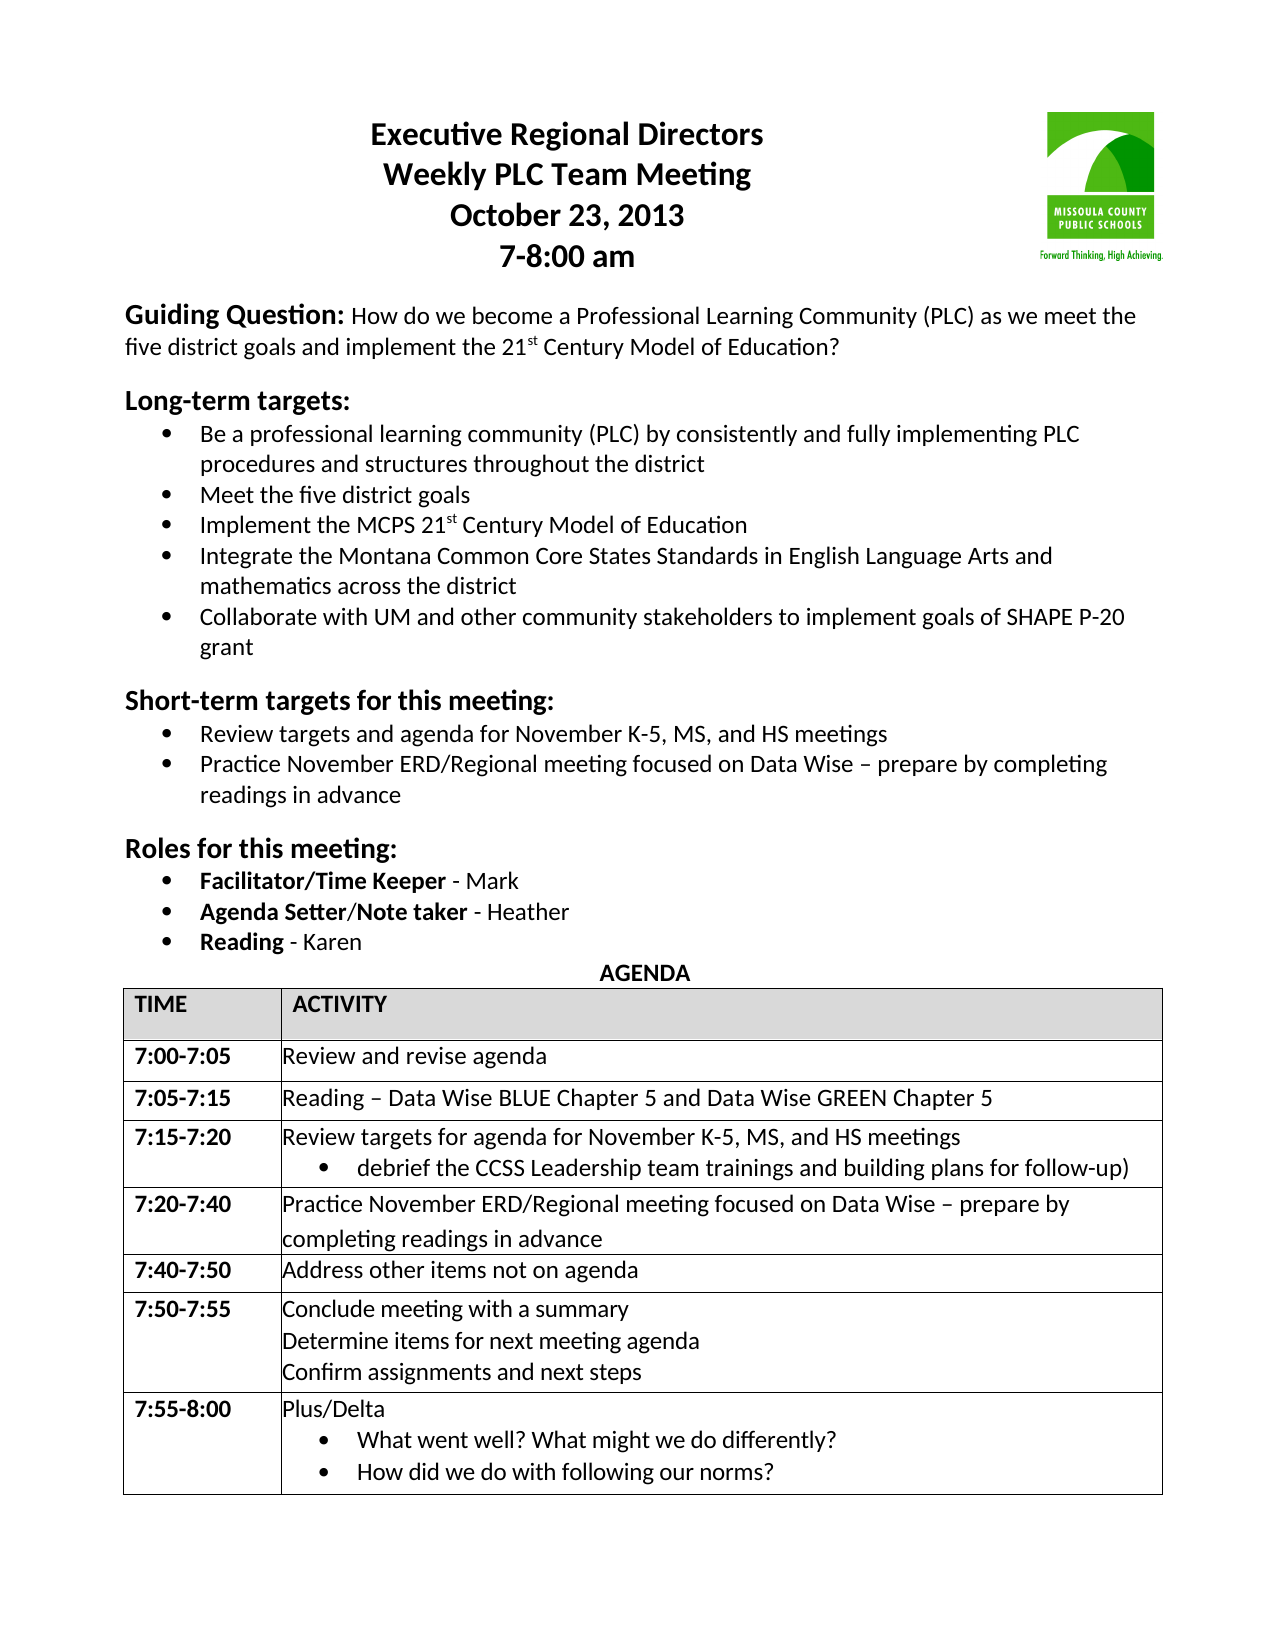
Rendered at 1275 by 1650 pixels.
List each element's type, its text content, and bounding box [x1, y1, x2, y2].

table_cell Review targets for agenda for November K-5, MS, and HS meetings debrief the CCSS Leadership team trainings and building plans for follow-up) [282, 1121, 1162, 1187]
table_cell 7:20-7:40 [124, 1188, 281, 1254]
table_cell 7:05-7:15 [124, 1082, 281, 1120]
table_cell Plus/Delta What went well? What might we do differently? How did we do with following our norms? [282, 1393, 1162, 1494]
table_cell Review and revise agenda [282, 1041, 1162, 1081]
list Meet the five district goals [162, 479, 1164, 509]
list Collaborate with UM and other community stakeholders to implement goals of SHAPE P-20 grant [162, 601, 1164, 662]
list Be a professional learning community (PLC) by consistently and fully implementing PLC procedures and structures throughout the district [162, 418, 1162, 479]
text October 23, 2013 [112, 194, 1040, 235]
table_cell Reading – Data Wise BLUE Chapter 5 and Data Wise GREEN Chapter 5 [282, 1082, 1162, 1120]
table_cell 7:55-8:00 [124, 1393, 281, 1494]
table_cell 7:00-7:05 [124, 1041, 281, 1081]
table_cell Practice November ERD/Regional meeting focused on Data Wise – prepare by completing readings in advance [282, 1188, 1162, 1254]
text 7-8:00 am [112, 235, 1164, 275]
text Guiding Question: How do we become a Professional Learning Community (PLC) as we meet the five district goals and implement the 21st Century Model of Education? [125, 296, 1164, 362]
text Weekly PLC Team Meeting [112, 153, 1040, 194]
text Long-term targets: [125, 382, 1164, 418]
list Agenda Setter/Note taker - Heather [162, 896, 1164, 926]
list Implement the MCPS 21st Century Model of Education [162, 509, 1164, 540]
table_cell Address other items not on agenda [282, 1255, 1162, 1292]
table_cell 7:50-7:55 [124, 1293, 281, 1392]
list Reading - Karen [162, 926, 1164, 957]
list Facilitator/Time Keeper - Mark [162, 865, 1164, 896]
table_cell 7:40-7:50 [124, 1255, 281, 1292]
table_header TIME [124, 989, 281, 1039]
text AGENDA [125, 957, 1164, 987]
table_header ACTIVITY [282, 989, 1162, 1039]
table_cell Conclude meeting with a summary Determine items for next meeting agenda Confirm assignments and next steps [282, 1293, 1162, 1392]
list Practice November ERD/Regional meeting focused on Data Wise – prepare by completing readings in advance [162, 748, 1164, 809]
text Executive Regional Directors [112, 112, 1040, 153]
list Review targets and agenda for November K-5, MS, and HS meetings [162, 718, 1164, 748]
list Integrate the Montana Common Core States Standards in English Language Arts and mathematics across the district [162, 540, 1164, 601]
picture [1040, 112, 1163, 261]
text Roles for this meeting: [125, 830, 1164, 865]
table_cell 7:15-7:20 [124, 1121, 281, 1187]
text Short-term targets for this meeting: [125, 682, 1164, 718]
